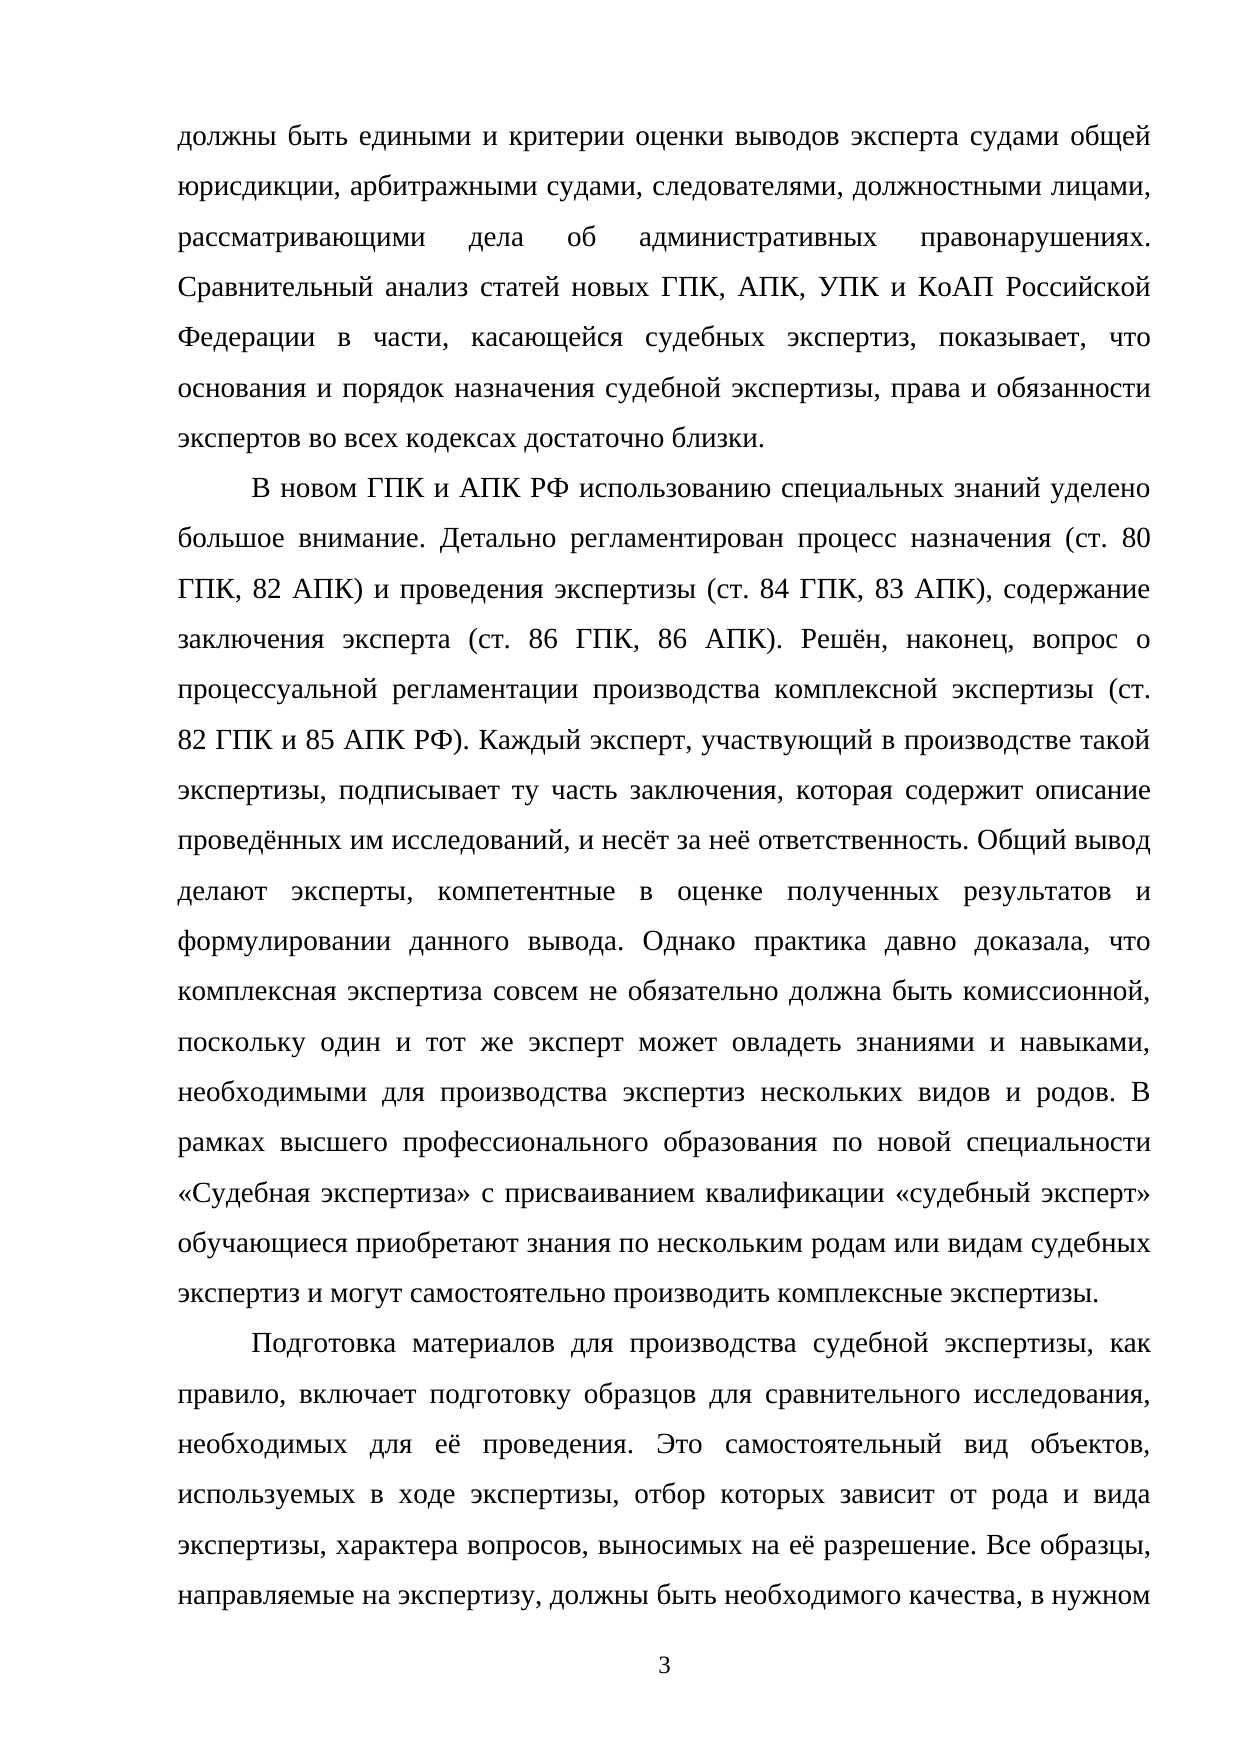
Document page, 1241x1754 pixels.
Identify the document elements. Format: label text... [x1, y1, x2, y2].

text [177, 118, 1152, 453]
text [177, 1326, 1152, 1611]
text В новом ГПК и АПК РФ использованию специальных знаний уделено большое внимание. Детально регламентирован процесс назначения (ст. 80 ГПК, 82 АПК) и проведения экспертизы (ст. 84 ГПК, 83 АПК), содержание заключения эксперта (ст. 86 ГПК, 86 АПК). Решён, наконец, вопрос о процессуальной регламентации производства комплексной экспертизы (ст. 82 ГПК и 85 АПК РФ). Каждый эксперт, участвующий в производстве такой экспертизы, подписывает ту часть заключения, которая содержит описание проведённых им исследований, и несёт за неё ответственность. Общий вывод делают эксперты, компетентные в оценке полученных результатов и формулировании данного вывода. Однако практика давно доказала, что комплексная экспертиза совсем не обязательно должна быть комиссионной, поскольку один и тот же эксперт может овладеть знаниями и навыками, необходимыми для производства экспертиз нескольких видов и родов. В рамках высшего профессионального образования по новой специальности «Судебная экспертиза» с присваиванием квалификации «судебный эксперт» обучающиеся приобретают знания по нескольким родам или видам судебных экспертиз и могут самостоятельно производить комплексные экспертизы. [177, 470, 1152, 1309]
